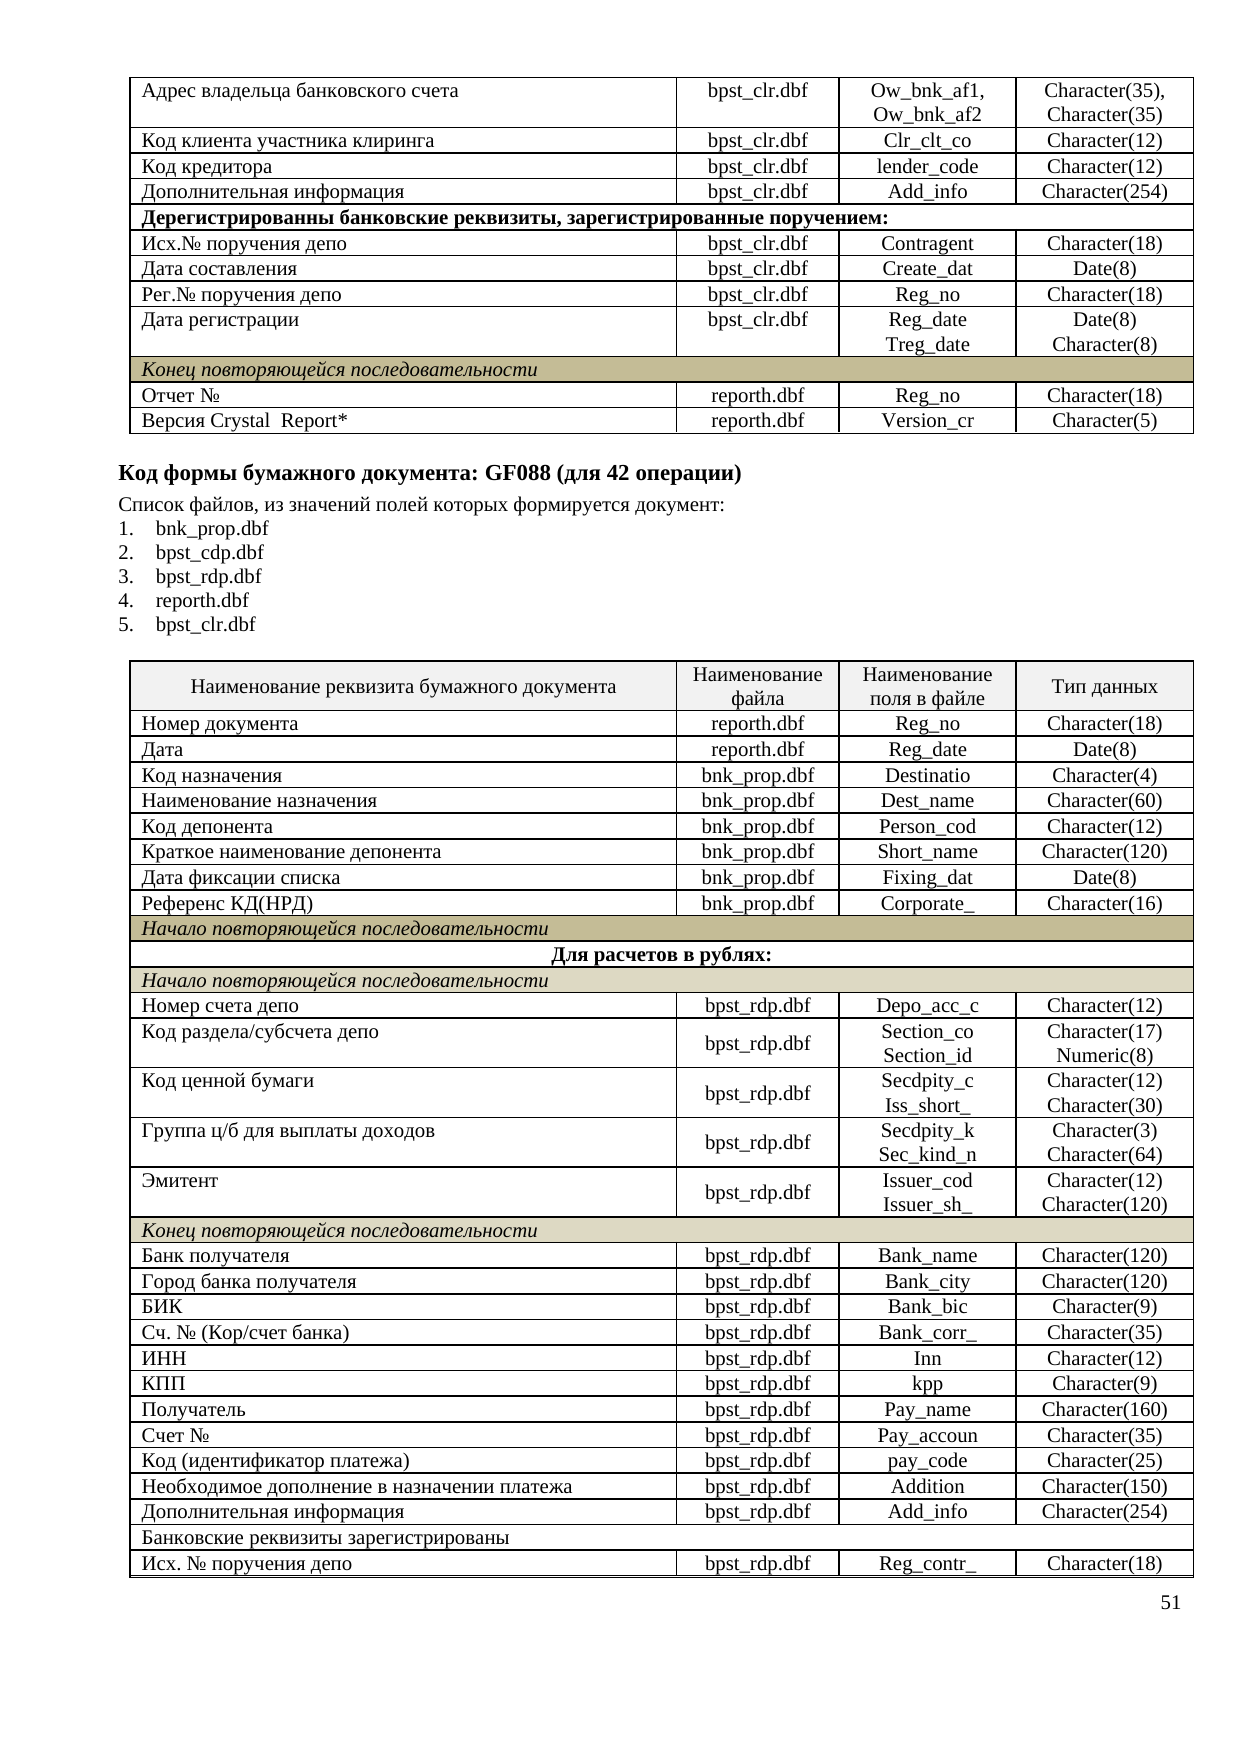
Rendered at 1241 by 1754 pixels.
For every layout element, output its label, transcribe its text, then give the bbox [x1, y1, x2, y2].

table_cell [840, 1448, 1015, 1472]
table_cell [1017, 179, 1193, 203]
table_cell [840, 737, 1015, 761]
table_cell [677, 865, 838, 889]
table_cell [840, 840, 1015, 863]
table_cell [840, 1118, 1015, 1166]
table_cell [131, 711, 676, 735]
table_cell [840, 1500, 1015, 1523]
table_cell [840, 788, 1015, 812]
text Список файлов, из значений полей которых формируется документ: [118, 492, 1181, 516]
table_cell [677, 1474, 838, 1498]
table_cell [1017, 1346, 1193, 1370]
subtitle Код формы бумажного документа: GF088 (для 42 операции) [118, 459, 1181, 485]
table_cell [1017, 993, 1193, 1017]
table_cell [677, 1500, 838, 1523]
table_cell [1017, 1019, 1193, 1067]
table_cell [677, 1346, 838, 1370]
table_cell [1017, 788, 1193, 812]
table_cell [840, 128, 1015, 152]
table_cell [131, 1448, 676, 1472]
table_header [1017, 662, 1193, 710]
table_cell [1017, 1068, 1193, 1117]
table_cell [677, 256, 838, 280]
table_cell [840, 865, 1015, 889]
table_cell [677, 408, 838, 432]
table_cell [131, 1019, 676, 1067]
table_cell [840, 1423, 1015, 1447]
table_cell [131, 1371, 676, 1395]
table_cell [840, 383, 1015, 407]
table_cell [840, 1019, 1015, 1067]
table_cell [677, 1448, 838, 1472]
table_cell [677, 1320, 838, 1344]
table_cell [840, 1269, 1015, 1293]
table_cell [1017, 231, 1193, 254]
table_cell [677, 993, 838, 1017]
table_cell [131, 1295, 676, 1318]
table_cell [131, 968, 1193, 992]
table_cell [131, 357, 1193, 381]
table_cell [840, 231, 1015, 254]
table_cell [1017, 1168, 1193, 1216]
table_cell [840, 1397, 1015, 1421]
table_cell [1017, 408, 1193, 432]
list bpst_rdp.dbf [118, 564, 1181, 588]
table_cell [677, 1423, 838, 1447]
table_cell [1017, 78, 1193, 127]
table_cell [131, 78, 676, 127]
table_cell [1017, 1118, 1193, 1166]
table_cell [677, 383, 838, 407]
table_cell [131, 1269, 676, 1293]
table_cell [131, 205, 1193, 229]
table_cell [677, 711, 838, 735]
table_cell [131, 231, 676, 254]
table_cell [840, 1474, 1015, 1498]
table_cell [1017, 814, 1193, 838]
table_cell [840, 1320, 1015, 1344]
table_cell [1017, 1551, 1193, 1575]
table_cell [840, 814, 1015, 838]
list bpst_cdp.dbf [118, 540, 1181, 564]
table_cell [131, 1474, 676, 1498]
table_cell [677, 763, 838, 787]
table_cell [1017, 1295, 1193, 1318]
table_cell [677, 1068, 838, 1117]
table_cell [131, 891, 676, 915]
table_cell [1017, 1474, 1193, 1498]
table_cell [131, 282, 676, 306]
list reporth.dbf [118, 588, 1181, 612]
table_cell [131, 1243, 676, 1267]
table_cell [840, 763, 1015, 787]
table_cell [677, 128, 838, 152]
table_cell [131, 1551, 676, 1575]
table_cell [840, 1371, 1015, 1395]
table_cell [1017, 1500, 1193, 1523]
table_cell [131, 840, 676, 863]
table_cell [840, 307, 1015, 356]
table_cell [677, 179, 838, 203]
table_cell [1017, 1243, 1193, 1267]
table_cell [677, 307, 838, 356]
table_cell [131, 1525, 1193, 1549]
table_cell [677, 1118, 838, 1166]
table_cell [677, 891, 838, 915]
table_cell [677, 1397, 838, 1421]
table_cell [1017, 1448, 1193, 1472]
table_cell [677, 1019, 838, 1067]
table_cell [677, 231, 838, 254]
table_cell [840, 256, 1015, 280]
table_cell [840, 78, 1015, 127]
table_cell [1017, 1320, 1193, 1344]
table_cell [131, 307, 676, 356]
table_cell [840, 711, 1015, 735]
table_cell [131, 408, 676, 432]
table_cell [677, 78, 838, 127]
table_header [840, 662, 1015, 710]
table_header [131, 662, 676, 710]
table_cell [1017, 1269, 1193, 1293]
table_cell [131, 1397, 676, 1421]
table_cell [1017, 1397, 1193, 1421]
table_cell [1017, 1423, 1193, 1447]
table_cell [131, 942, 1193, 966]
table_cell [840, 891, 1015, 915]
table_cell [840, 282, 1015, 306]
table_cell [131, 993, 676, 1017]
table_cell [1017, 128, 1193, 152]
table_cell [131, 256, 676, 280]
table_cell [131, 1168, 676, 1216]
list bpst_clr.dbf [118, 612, 1181, 636]
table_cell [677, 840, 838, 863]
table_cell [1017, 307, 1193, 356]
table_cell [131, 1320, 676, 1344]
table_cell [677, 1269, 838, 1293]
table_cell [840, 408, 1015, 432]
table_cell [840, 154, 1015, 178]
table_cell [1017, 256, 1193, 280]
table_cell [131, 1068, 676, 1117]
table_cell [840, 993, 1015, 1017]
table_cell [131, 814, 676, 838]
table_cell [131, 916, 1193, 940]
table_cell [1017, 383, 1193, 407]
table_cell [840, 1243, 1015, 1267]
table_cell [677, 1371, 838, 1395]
list bnk_prop.dbf [118, 516, 1181, 540]
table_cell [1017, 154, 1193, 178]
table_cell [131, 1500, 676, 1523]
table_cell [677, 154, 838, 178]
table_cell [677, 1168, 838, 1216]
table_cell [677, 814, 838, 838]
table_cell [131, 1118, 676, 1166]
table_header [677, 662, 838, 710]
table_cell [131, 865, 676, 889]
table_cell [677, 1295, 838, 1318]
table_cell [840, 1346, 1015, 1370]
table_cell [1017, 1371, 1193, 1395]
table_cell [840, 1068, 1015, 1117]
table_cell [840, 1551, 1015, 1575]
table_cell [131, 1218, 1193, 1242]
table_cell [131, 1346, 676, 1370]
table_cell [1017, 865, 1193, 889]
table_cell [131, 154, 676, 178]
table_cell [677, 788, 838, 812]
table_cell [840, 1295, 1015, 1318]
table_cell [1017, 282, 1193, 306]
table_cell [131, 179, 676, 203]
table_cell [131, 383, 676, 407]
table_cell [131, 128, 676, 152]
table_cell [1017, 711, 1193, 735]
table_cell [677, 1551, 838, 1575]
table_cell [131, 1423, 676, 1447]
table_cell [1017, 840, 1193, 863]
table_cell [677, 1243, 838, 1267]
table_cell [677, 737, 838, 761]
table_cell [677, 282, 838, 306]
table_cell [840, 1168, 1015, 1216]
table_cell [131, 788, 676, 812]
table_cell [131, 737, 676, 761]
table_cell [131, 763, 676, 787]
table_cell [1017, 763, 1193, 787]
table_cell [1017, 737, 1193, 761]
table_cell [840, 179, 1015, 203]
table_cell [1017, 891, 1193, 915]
